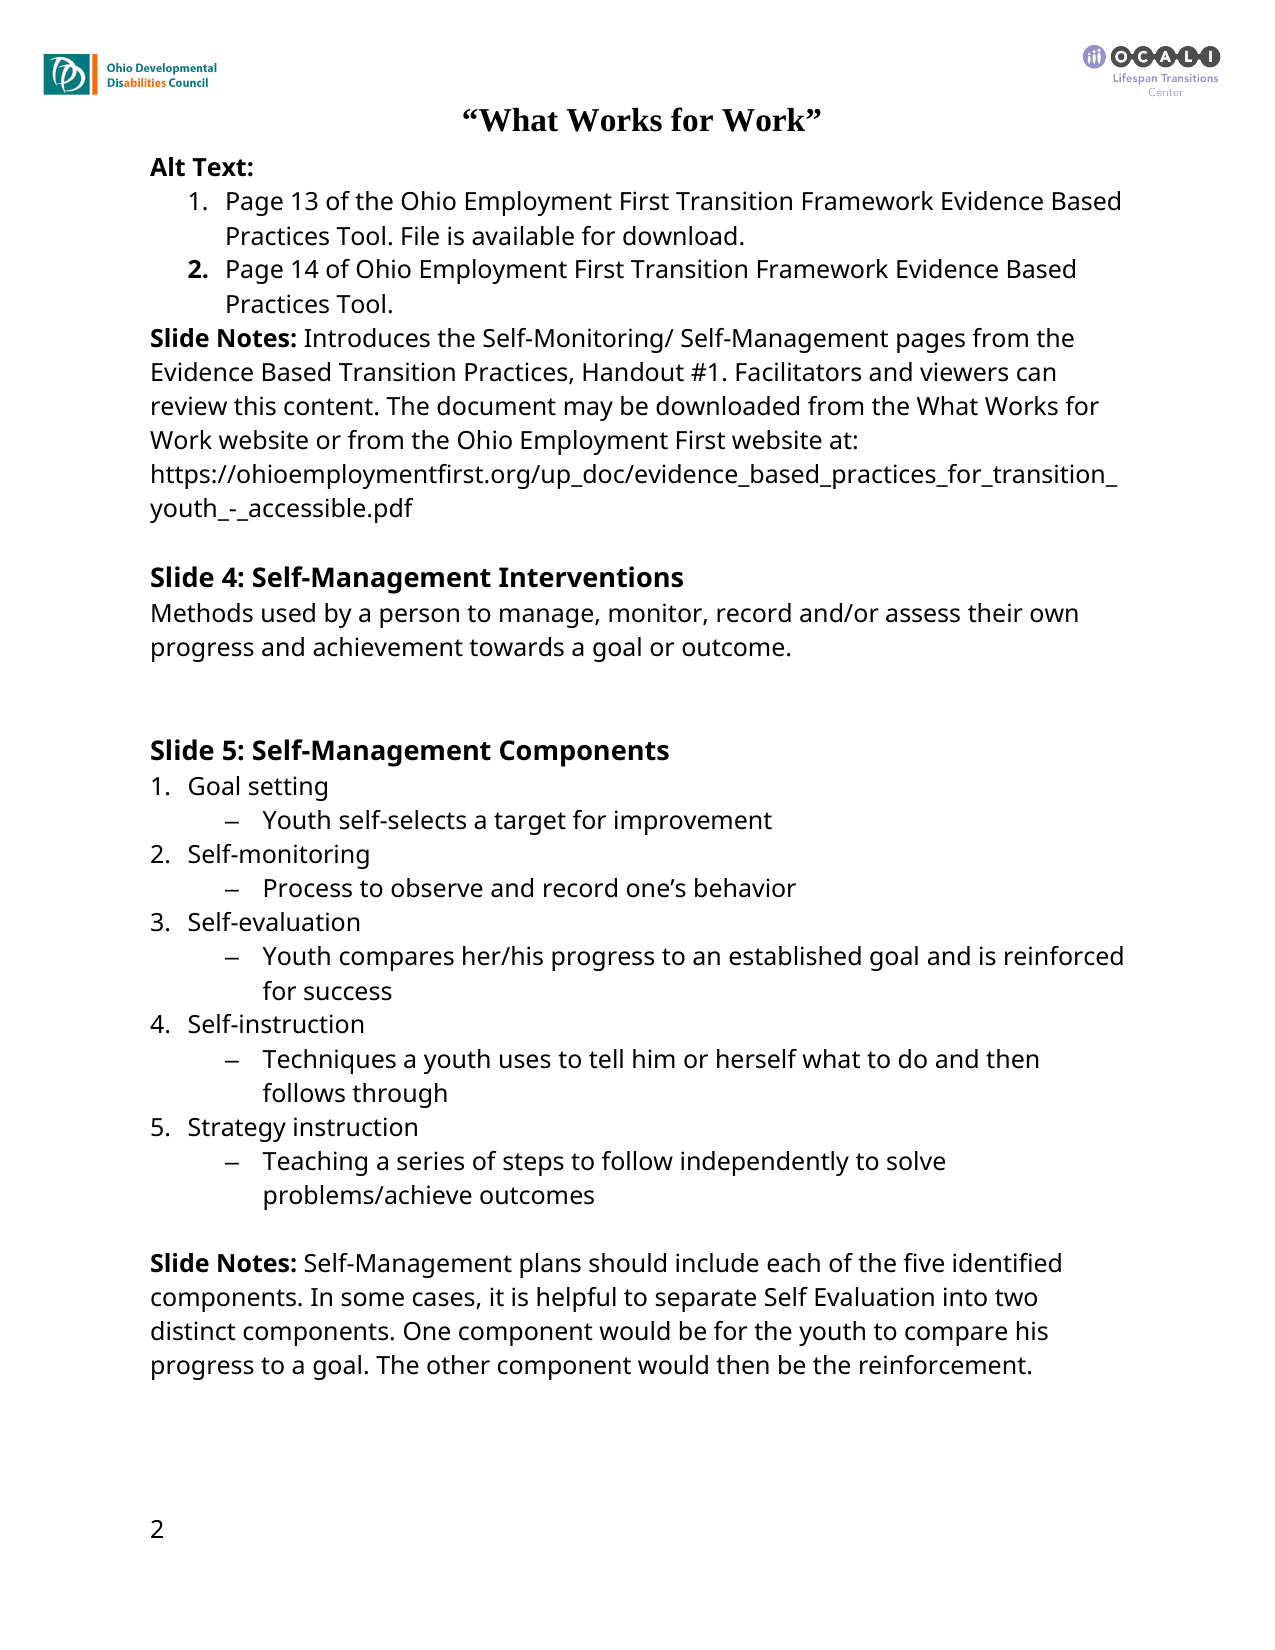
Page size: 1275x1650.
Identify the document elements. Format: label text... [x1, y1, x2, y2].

subtitle Slide 5: Self-Management Components [150, 732, 1125, 769]
list Self-evaluation [150, 905, 1125, 939]
picture [38, 54, 238, 99]
subtitle Alt Text: [150, 150, 1125, 184]
list Page 14 of Ohio Employment First Transition Framework Evidence Based Practices Tool. [187, 252, 1125, 320]
list Techniques a youth uses to tell him or herself what to do and then follows through [225, 1041, 1125, 1109]
list Page 13 of the Ohio Employment First Transition Framework Evidence Based Practices Tool. File is available for download. [187, 184, 1125, 252]
subtitle Slide 4: Self-Management Interventions [150, 559, 1125, 596]
text Methods used by a person to manage, monitor, record and/or assess their own progress and achievement towards a goal or outcome. [150, 596, 1125, 664]
text Slide Notes: Self-Management plans should include each of the five identified components. In some cases, it is helpful to separate Self Evaluation into two distinct components. One component would be for the youth to compare his progress to a goal. The other component would then be the reinforcement. [150, 1246, 1125, 1382]
picture [1080, 43, 1224, 99]
list Youth compares her/his progress to an established goal and is reinforced for success [225, 939, 1125, 1007]
list Process to observe and record one’s behavior [225, 871, 1125, 905]
list Self-monitoring [150, 837, 1125, 871]
list Goal setting [150, 769, 1125, 803]
list Teaching a series of steps to follow independently to solve problems/achieve outcomes [225, 1143, 1125, 1212]
list Strategy instruction [150, 1109, 1125, 1143]
text Slide Notes: Introduces the Self-Monitoring/ Self-Management pages from the Evidence Based Transition Practices, Handout #1. Facilitators and viewers can review this content. The document may be downloaded from the What Works for Work website or from the Ohio Employment First website at: https://ohioemploymentfirst.org/up_doc/evidence_based_practices_for_transition_youth_-_accessible.pdf [150, 320, 1125, 525]
list Self-instruction [150, 1007, 1125, 1041]
list Youth self-selects a target for improvement [225, 803, 1125, 837]
